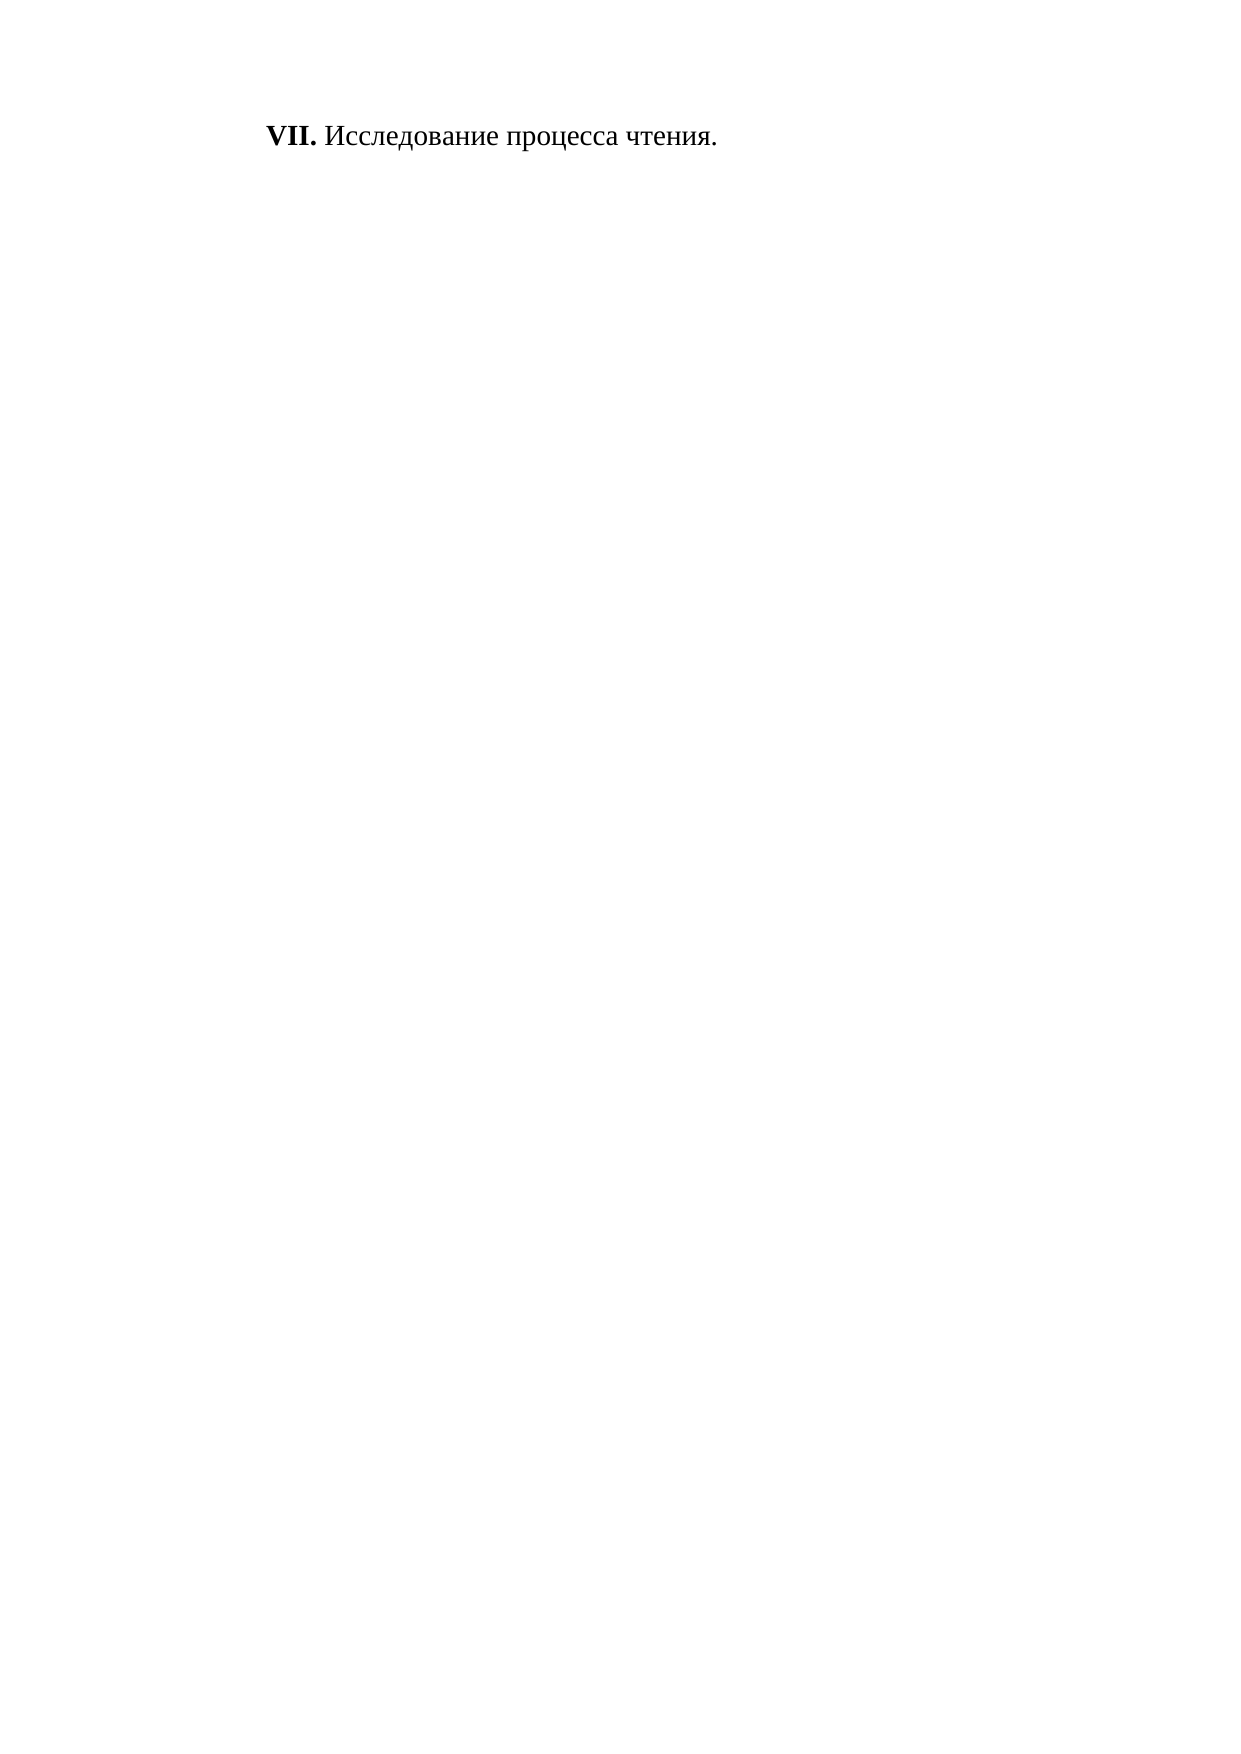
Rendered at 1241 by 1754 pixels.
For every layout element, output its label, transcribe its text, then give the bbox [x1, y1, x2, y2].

text VII. Исследование процесса чтения. [177, 118, 1152, 152]
